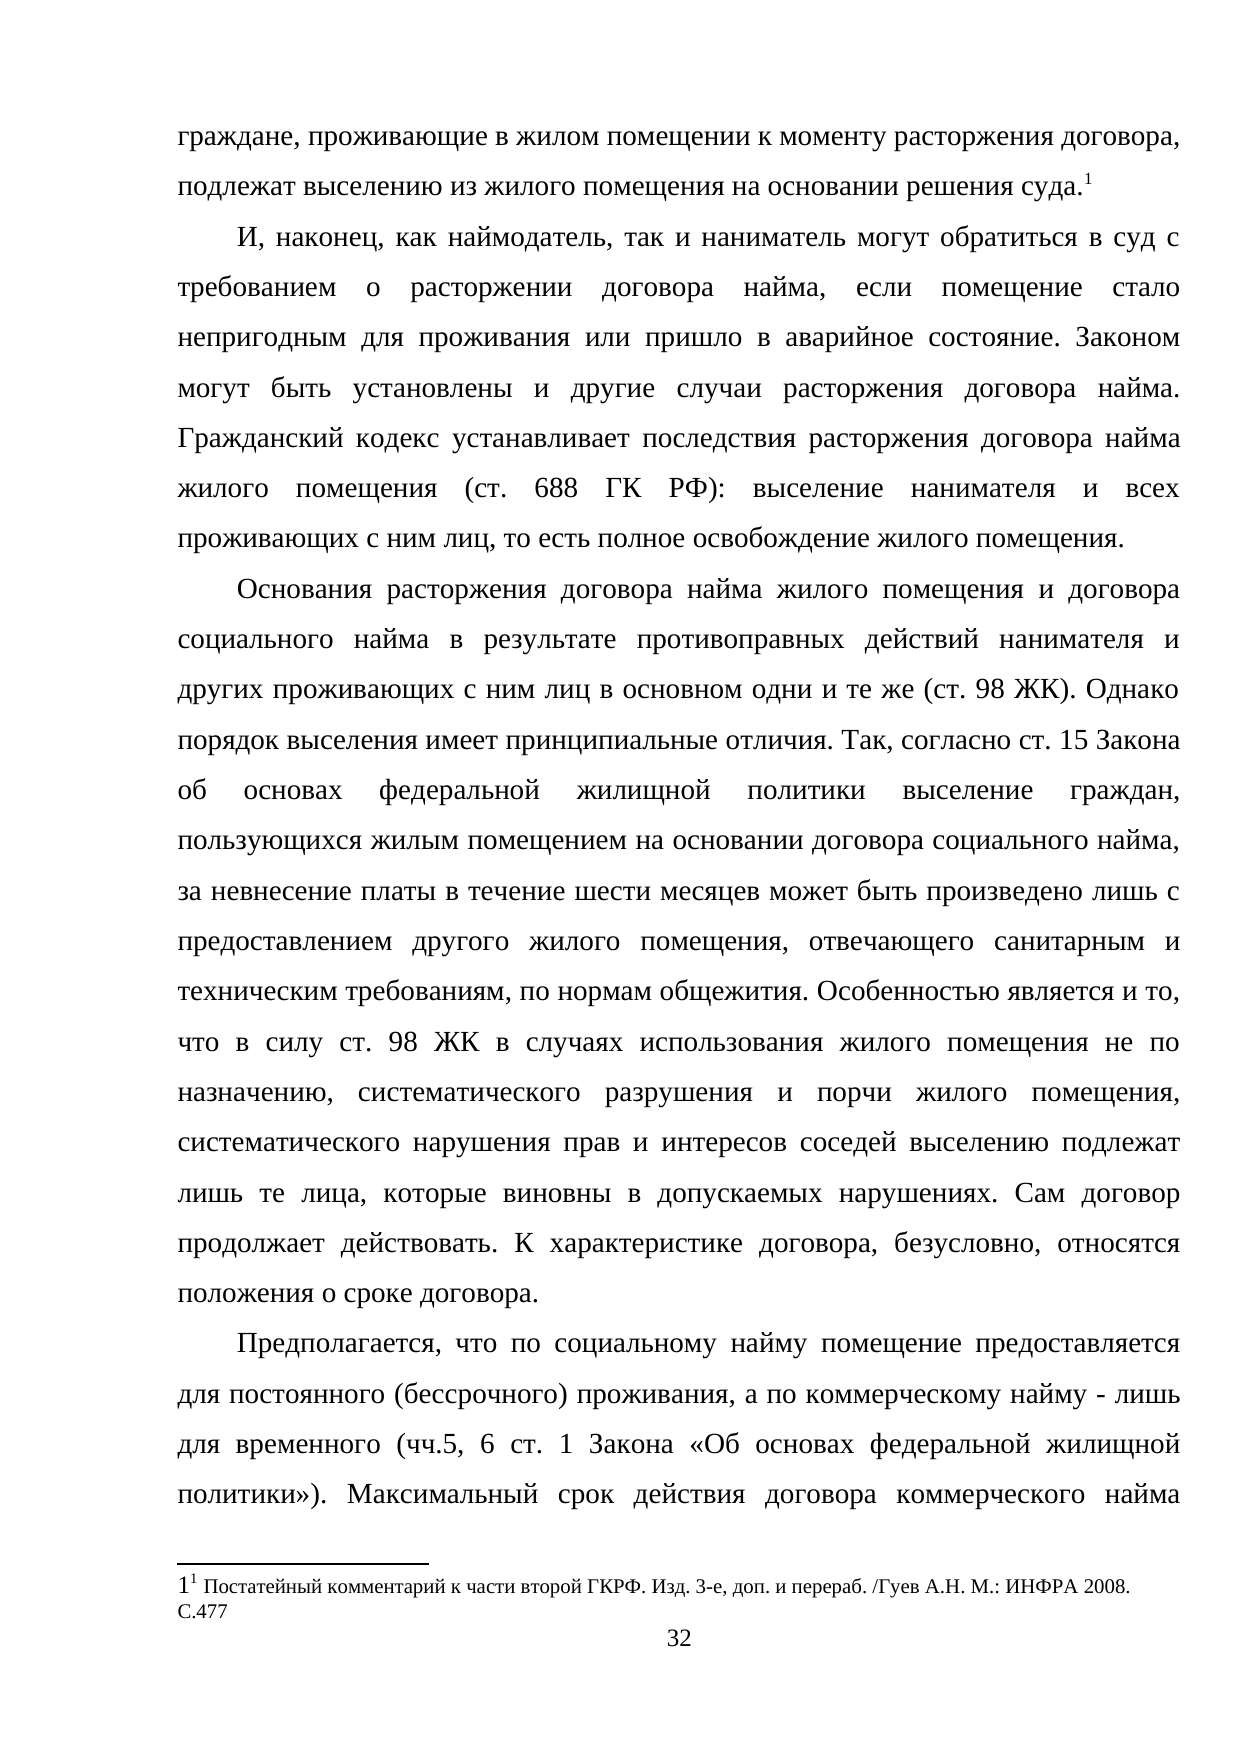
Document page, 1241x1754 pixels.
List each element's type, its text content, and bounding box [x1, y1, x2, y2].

text Основания расторжения договора найма жилого помещения и договора социального найма в результате противоправных действий нанимателя и других проживающих с ним лиц в основном одни и те же (ст. 98 ЖК). Однако порядок выселения имеет принципиальные отличия. Так, согласно ст. 15 Закона об основах федеральной жилищной политики выселение граждан, пользующихся жилым помещением на основании договора социального найма, за невнесение платы в течение шести месяцев может быть произведено лишь с предоставлением другого жилого помещения, отвечающего санитарным и техническим требованиям, по нормам общежития. Особенностью является и то, что в силу ст. 98 ЖК в случаях использования жилого помещения не по назначению, систематического разрушения и порчи жилого помещения, систематического нарушения прав и интересов соседей выселению подлежат лишь те лица, которые виновны в допускаемых нарушениях. Сам договор продолжает действовать. К характеристике договора, безусловно, относятся положения о сроке договора. [177, 571, 1181, 1309]
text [177, 1326, 1181, 1510]
text И, наконец, как наймодатель, так и наниматель могут обратиться в суд с требованием о расторжении договора найма, если помещение стало непригодным для проживания или пришло в аварийное состояние. Законом могут быть установлены и другие случаи расторжения договора найма. Гражданский кодекс устанавливает последствия расторжения договора найма жилого помещения (ст. 688 ГК РФ): выселение нанимателя и всех проживающих с ним лиц, то есть полное освобождение жилого помещения. [177, 219, 1181, 554]
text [177, 118, 1181, 202]
